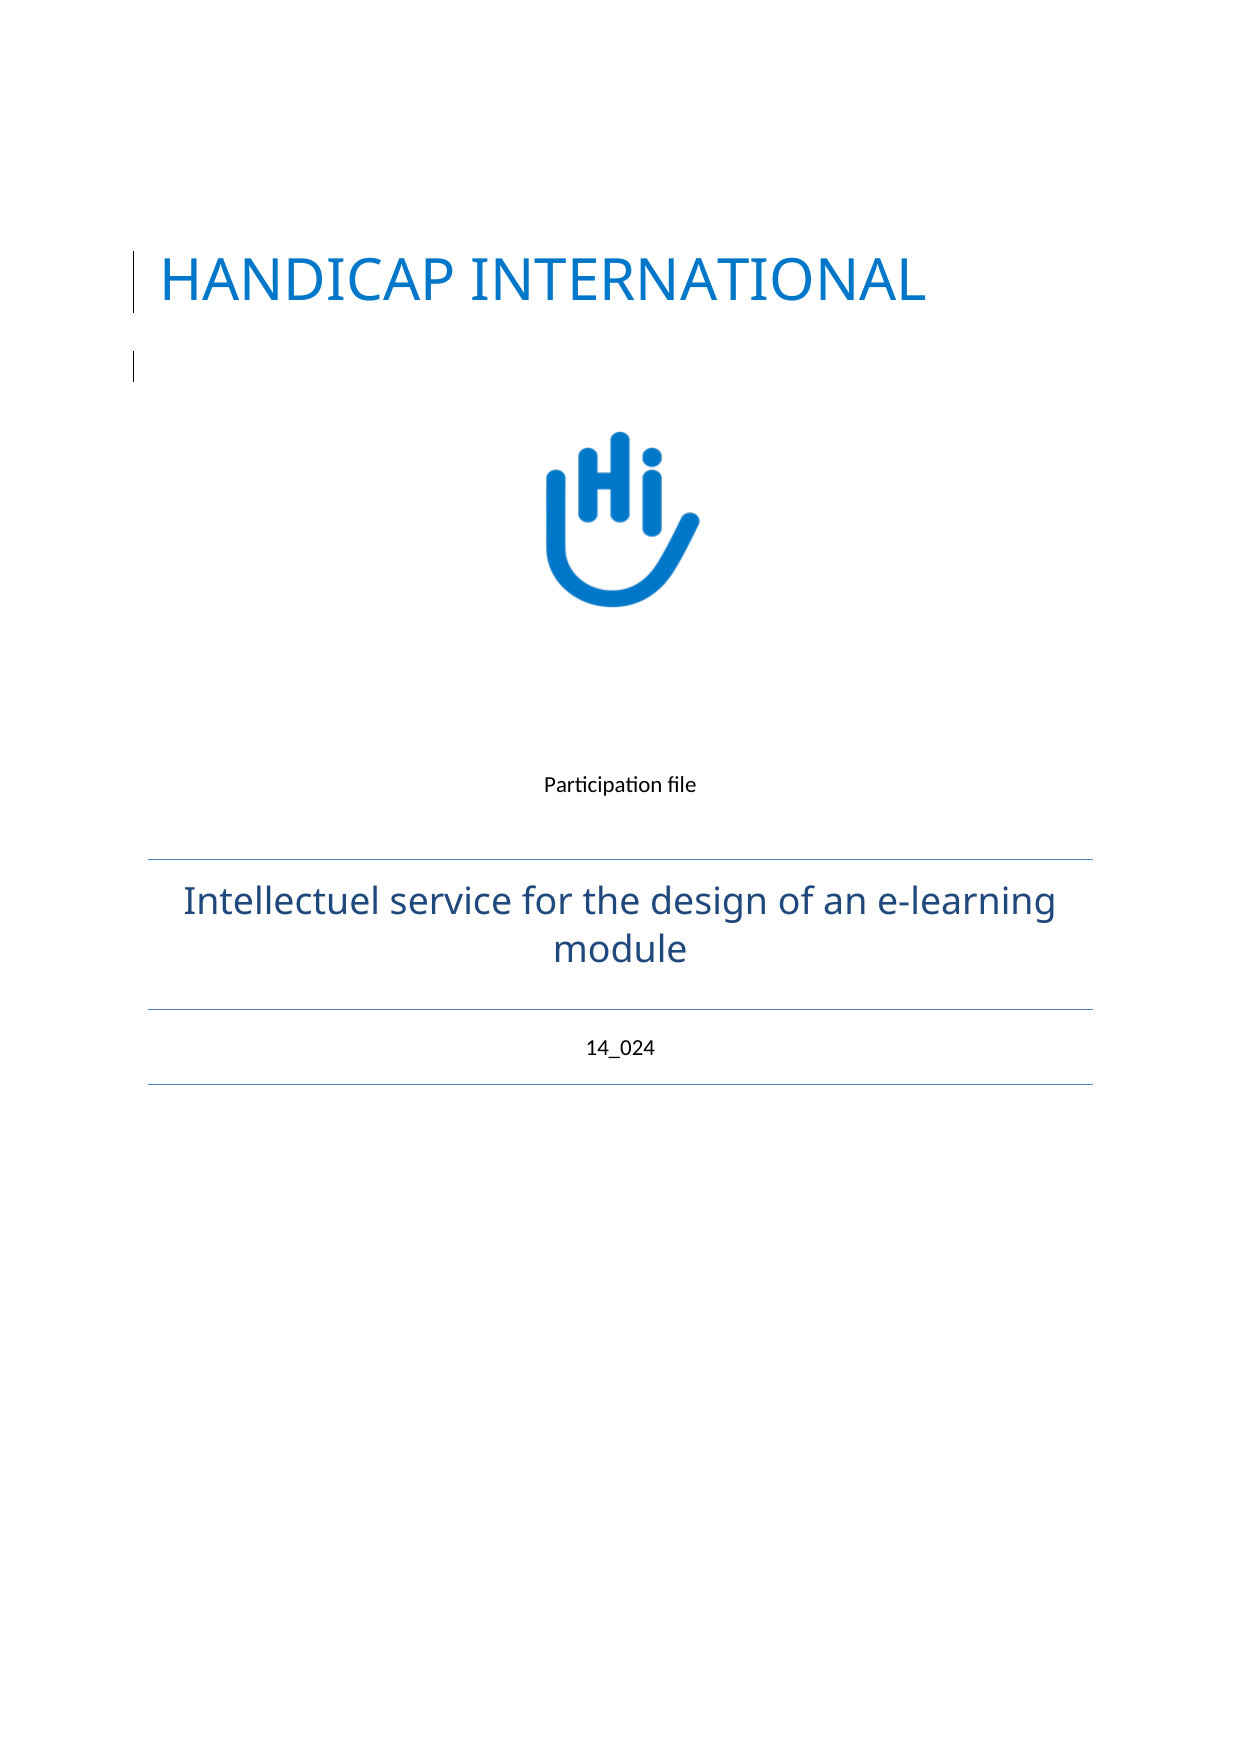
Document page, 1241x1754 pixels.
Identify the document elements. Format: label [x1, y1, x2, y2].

picture [518, 407, 722, 632]
